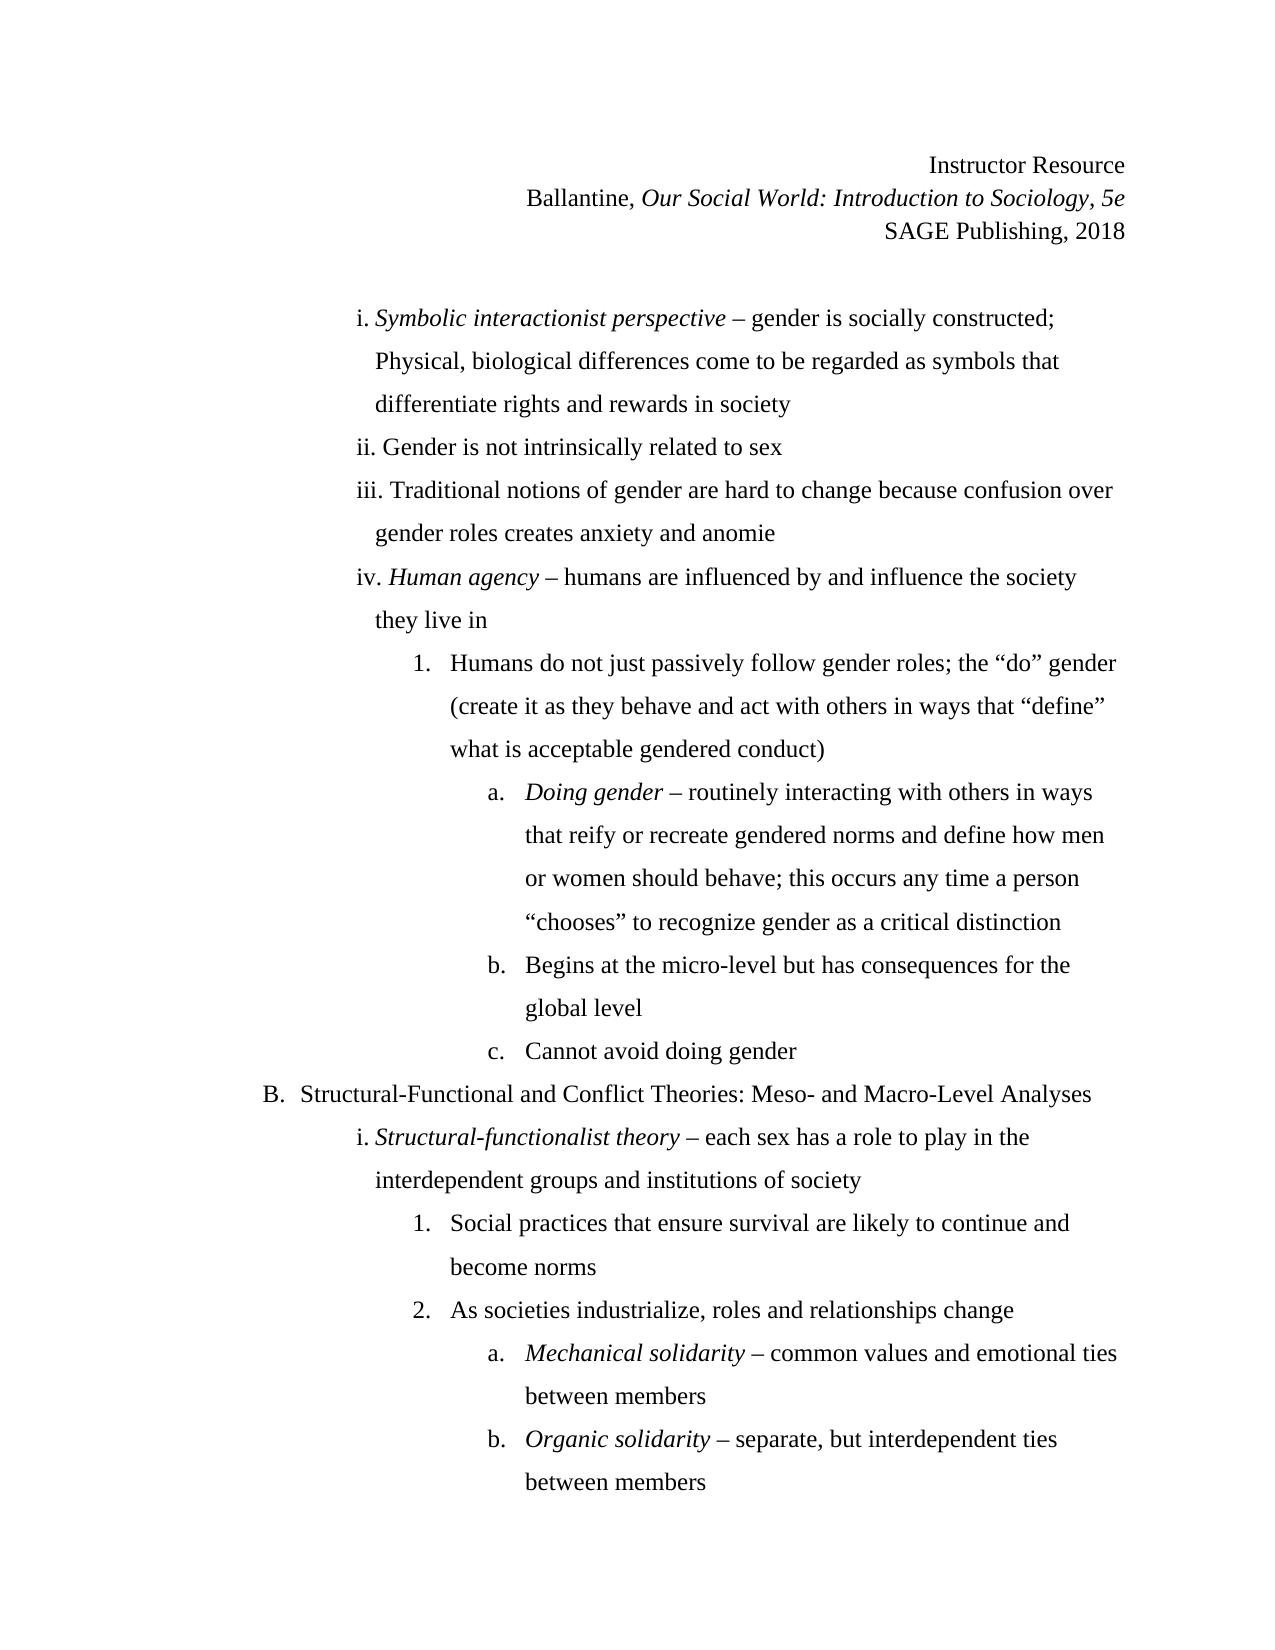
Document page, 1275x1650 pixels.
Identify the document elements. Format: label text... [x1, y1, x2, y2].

text ii. Gender is not intrinsically related to sex [356, 432, 1125, 461]
text 1. Social practices that ensure survival are likely to continue and become norms [412, 1208, 1125, 1280]
text 1. Humans do not just passively follow gender roles; the “do” gender (create it as they behave and act with others in ways that “define” what is acceptable gendered conduct) [412, 648, 1125, 763]
text iii. Traditional notions of gender are hard to change because confusion over gender roles creates anxiety and anomie [356, 475, 1125, 547]
text b. Begins at the micro-level but has consequences for the global level [487, 950, 1125, 1022]
text i. Structural-functionalist theory – each sex has a role to play in the interdependent groups and institutions of society [356, 1122, 1125, 1194]
text 2. As societies industrialize, roles and relationships change [412, 1295, 1125, 1323]
text a. Mechanical solidarity – common values and emotional ties between members [487, 1338, 1125, 1410]
text b. Organic solidarity – separate, but interdependent ties between members [487, 1424, 1125, 1496]
text i. Symbolic interactionist perspective – gender is socially constructed; Physical, biological differences come to be regarded as symbols that differentiate rights and rewards in society [356, 303, 1125, 418]
text B. Structural-Functional and Conflict Theories: Meso- and Macro-Level Analyses [262, 1079, 1125, 1108]
text c. Cannot avoid doing gender [487, 1036, 1125, 1065]
text a. Doing gender – routinely interacting with others in ways that reify or recreate gendered norms and define how men or women should behave; this occurs any time a person “chooses” to recognize gender as a critical distinction [487, 777, 1125, 935]
text iv. Human agency – humans are influenced by and influence the society they live in [356, 562, 1125, 633]
